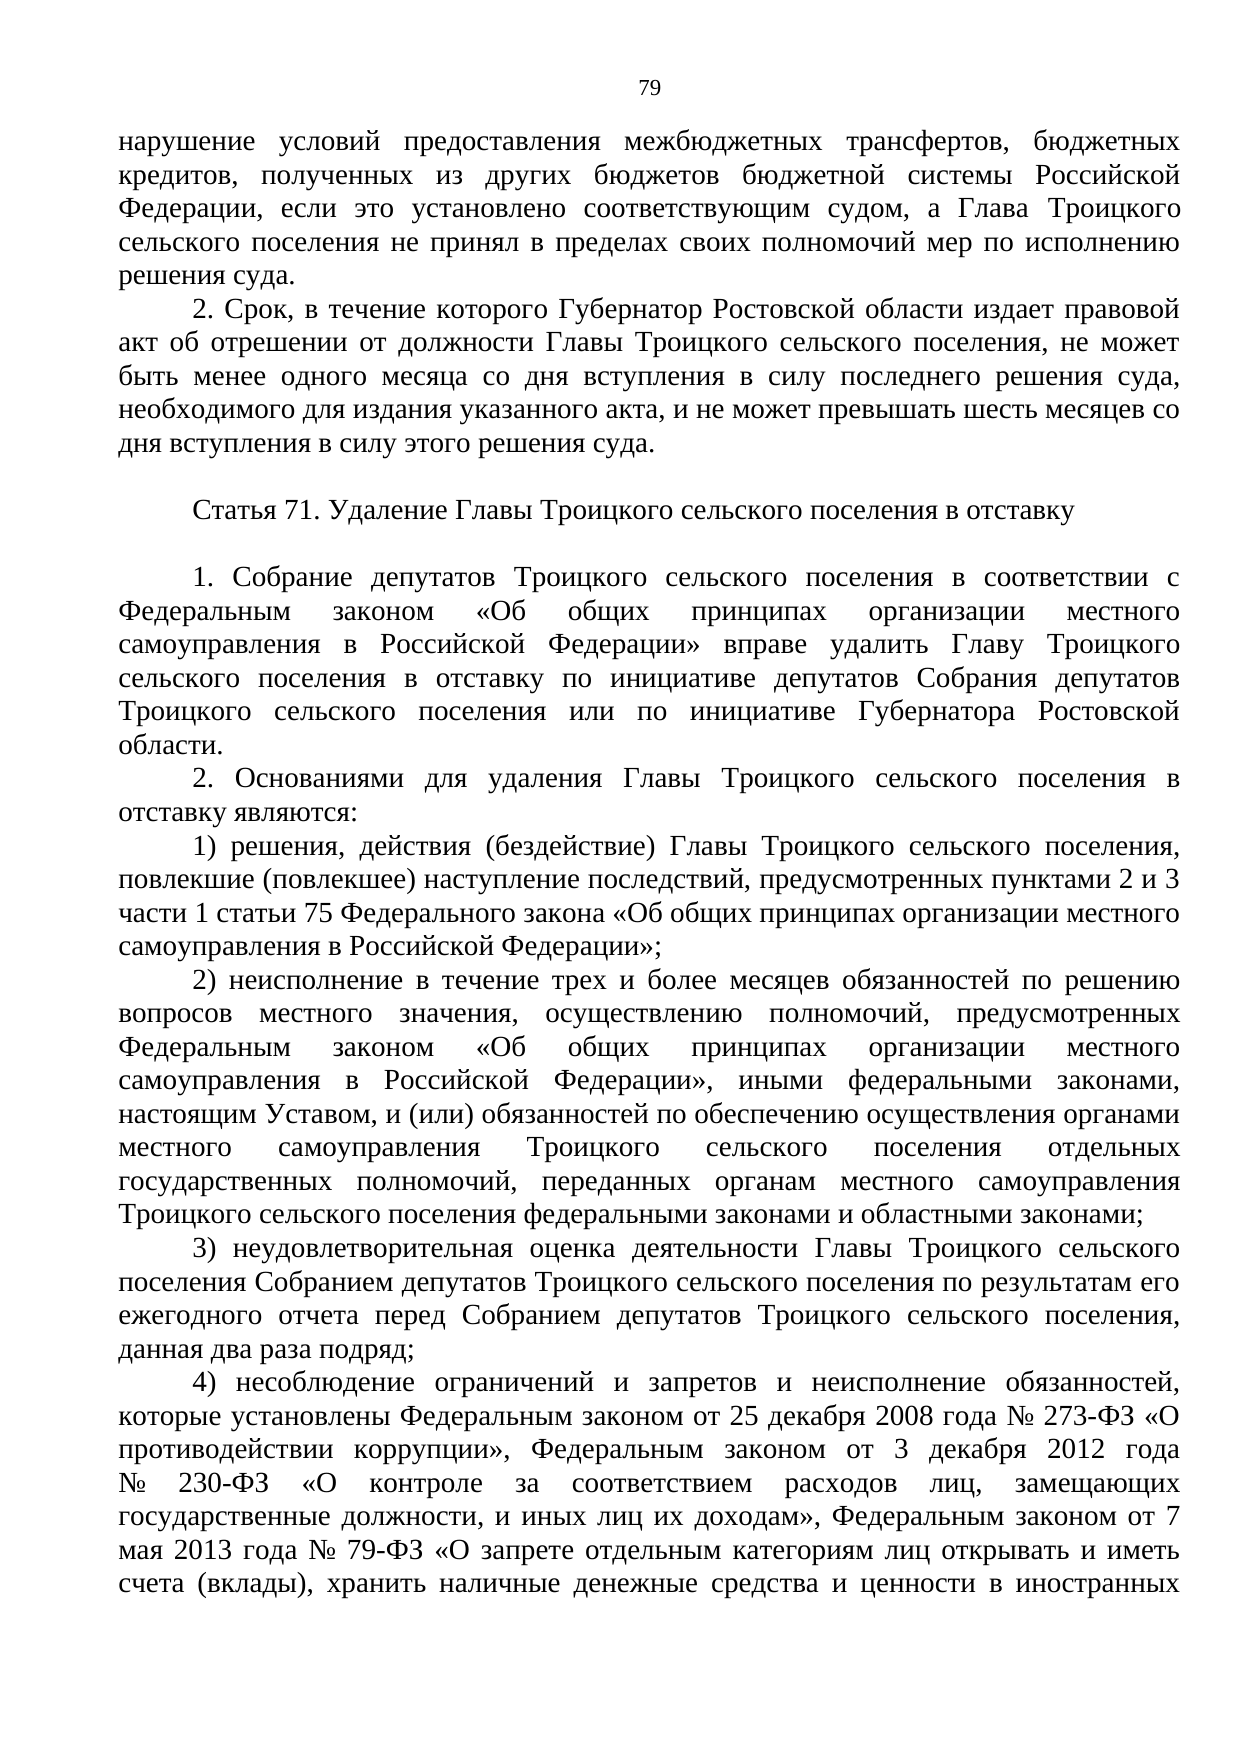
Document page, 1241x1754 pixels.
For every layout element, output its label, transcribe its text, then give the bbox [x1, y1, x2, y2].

text 2) неисполнение в течение трех и более месяцев обязанностей по решению вопросов местного значения, осуществлению полномочий, предусмотренных Федеральным законом «Об общих принципах организации местного самоуправления в Российской Федерации», иными федеральными законами, настоящим Уставом, и (или) обязанностей по обеспечению осуществления органами местного самоуправления Троицкого сельского поселения отдельных государственных полномочий, переданных органам местного самоуправления Троицкого сельского поселения федеральными законами и областными законами; [118, 962, 1181, 1230]
text Статья 71. Удаление Главы Троицкого сельского поселения в отставку [118, 492, 1181, 526]
text 1) решения, действия (бездействие) Главы Троицкого сельского поселения, повлекшие (повлекшее) наступление последствий, предусмотренных пунктами 2 и 3 части 1 статьи 75 Федерального закона «Об общих принципах организации местного самоуправления в Российской Федерации»; [118, 828, 1181, 962]
text 2. Основаниями для удаления Главы Троицкого сельского поселения в отставку являются: [118, 761, 1181, 828]
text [118, 1364, 1181, 1599]
text 2. Срок, в течение которого Губернатор Ростовской области издает правовой акт об отрешении от должности Главы Троицкого сельского поселения, не может быть менее одного месяца со дня вступления в силу последнего решения суда, необходимого для издания указанного акта, и не может превышать шесть месяцев со дня вступления в силу этого решения суда. [118, 291, 1181, 459]
text 3) неудовлетворительная оценка деятельности Главы Троицкого сельского поселения Собранием депутатов Троицкого сельского поселения по результатам его ежегодного отчета перед Собранием депутатов Троицкого сельского поселения, данная два раза подряд; [118, 1230, 1181, 1364]
text 1. Собрание депутатов Троицкого сельского поселения в соответствии с Федеральным законом «Об общих принципах организации местного самоуправления в Российской Федерации» вправе удалить Главу Троицкого сельского поселения в отставку по инициативе депутатов Собрания депутатов Троицкого сельского поселения или по инициативе Губернатора Ростовской области. [118, 559, 1181, 761]
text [118, 123, 1181, 291]
